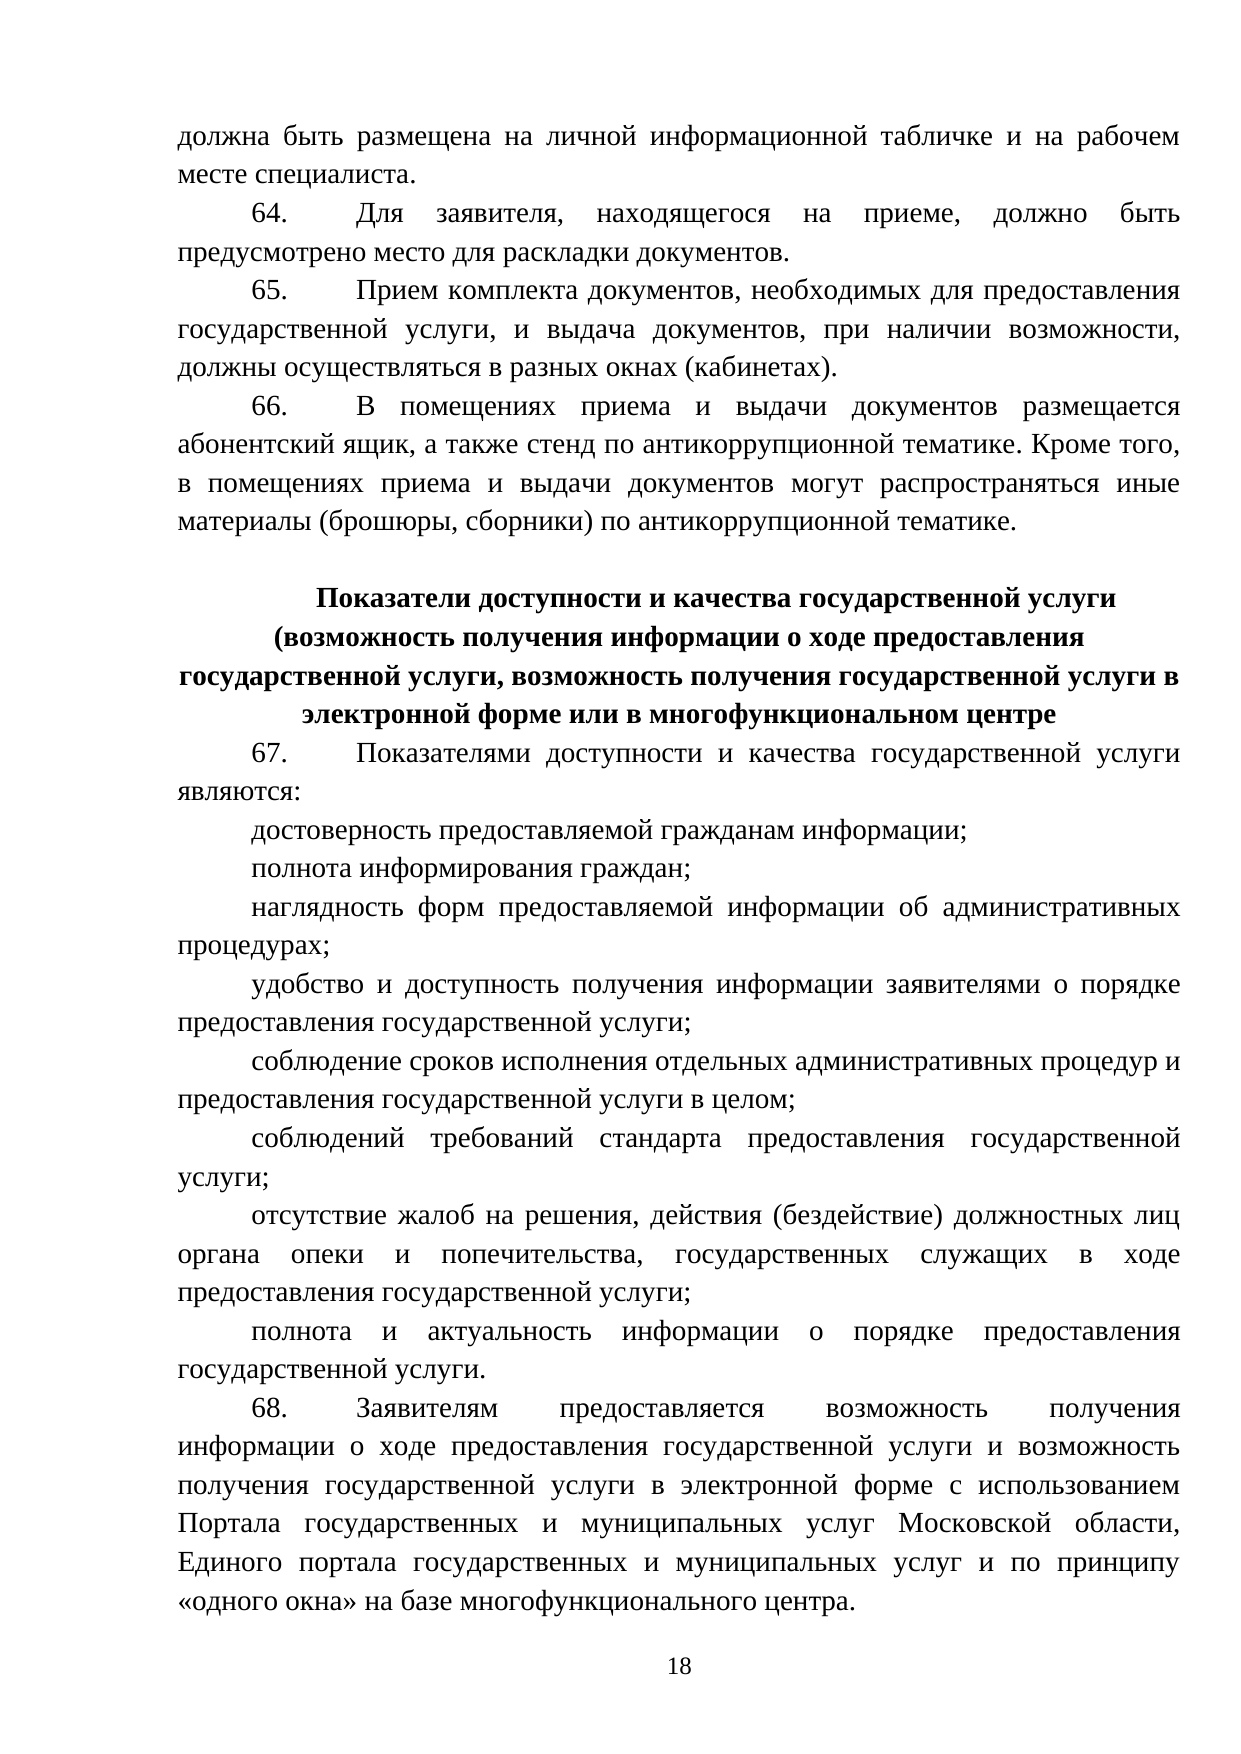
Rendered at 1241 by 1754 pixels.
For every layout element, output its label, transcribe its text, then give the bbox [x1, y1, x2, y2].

text наглядность форм предоставляемой информации об административных процедурах; [177, 889, 1181, 961]
text удобство и доступность получения информации заявителями о порядке предоставления государственной услуги; [177, 966, 1181, 1038]
list Для заявителя, находящегося на приеме, должно быть предусмотрено место для раскладки документов. [177, 195, 1181, 267]
text полнота и актуальность информации о порядке предоставления государственной услуги. [177, 1313, 1181, 1385]
list Прием комплекта документов, необходимых для предоставления государственной услуги, и выдача документов, при наличии возможности, должны осуществляться в разных окнах (кабинетах). [177, 272, 1181, 383]
list Заявителям предоставляется возможность получения информации о ходе предоставления государственной услуги и возможность получения государственной услуги в электронной форме с использованием Портала государственных и муниципальных услуг Московской области, Единого портала государственных и муниципальных услуг и по принципу «одного окна» на базе многофункционального центра. [177, 1390, 1181, 1616]
text соблюдение сроков исполнения отдельных административных процедур и предоставления государственной услуги в целом; [177, 1043, 1181, 1115]
text отсутствие жалоб на решения, действия (бездействие) должностных лиц органа опеки и попечительства, государственных служащих в ходе предоставления государственной услуги; [177, 1197, 1181, 1308]
text полнота информирования граждан; [177, 850, 1181, 884]
list Показателями доступности и качества государственной услуги являются: [177, 735, 1181, 807]
text соблюдений требований стандарта предоставления государственной услуги; [177, 1120, 1181, 1192]
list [177, 118, 1181, 190]
text Показатели доступности и качества государственной услуги (возможность получения информации о ходе предоставления государственной услуги, возможность получения государственной услуги в электронной форме или в многофункциональном центре [177, 581, 1181, 730]
list В помещениях приема и выдачи документов размещается абонентский ящик, а также стенд по антикоррупционной тематике. Кроме того, в помещениях приема и выдачи документов могут распространяться иные материалы (брошюры, сборники) по антикоррупционной тематике. [177, 388, 1181, 537]
text достоверность предоставляемой гражданам информации; [177, 812, 1181, 845]
